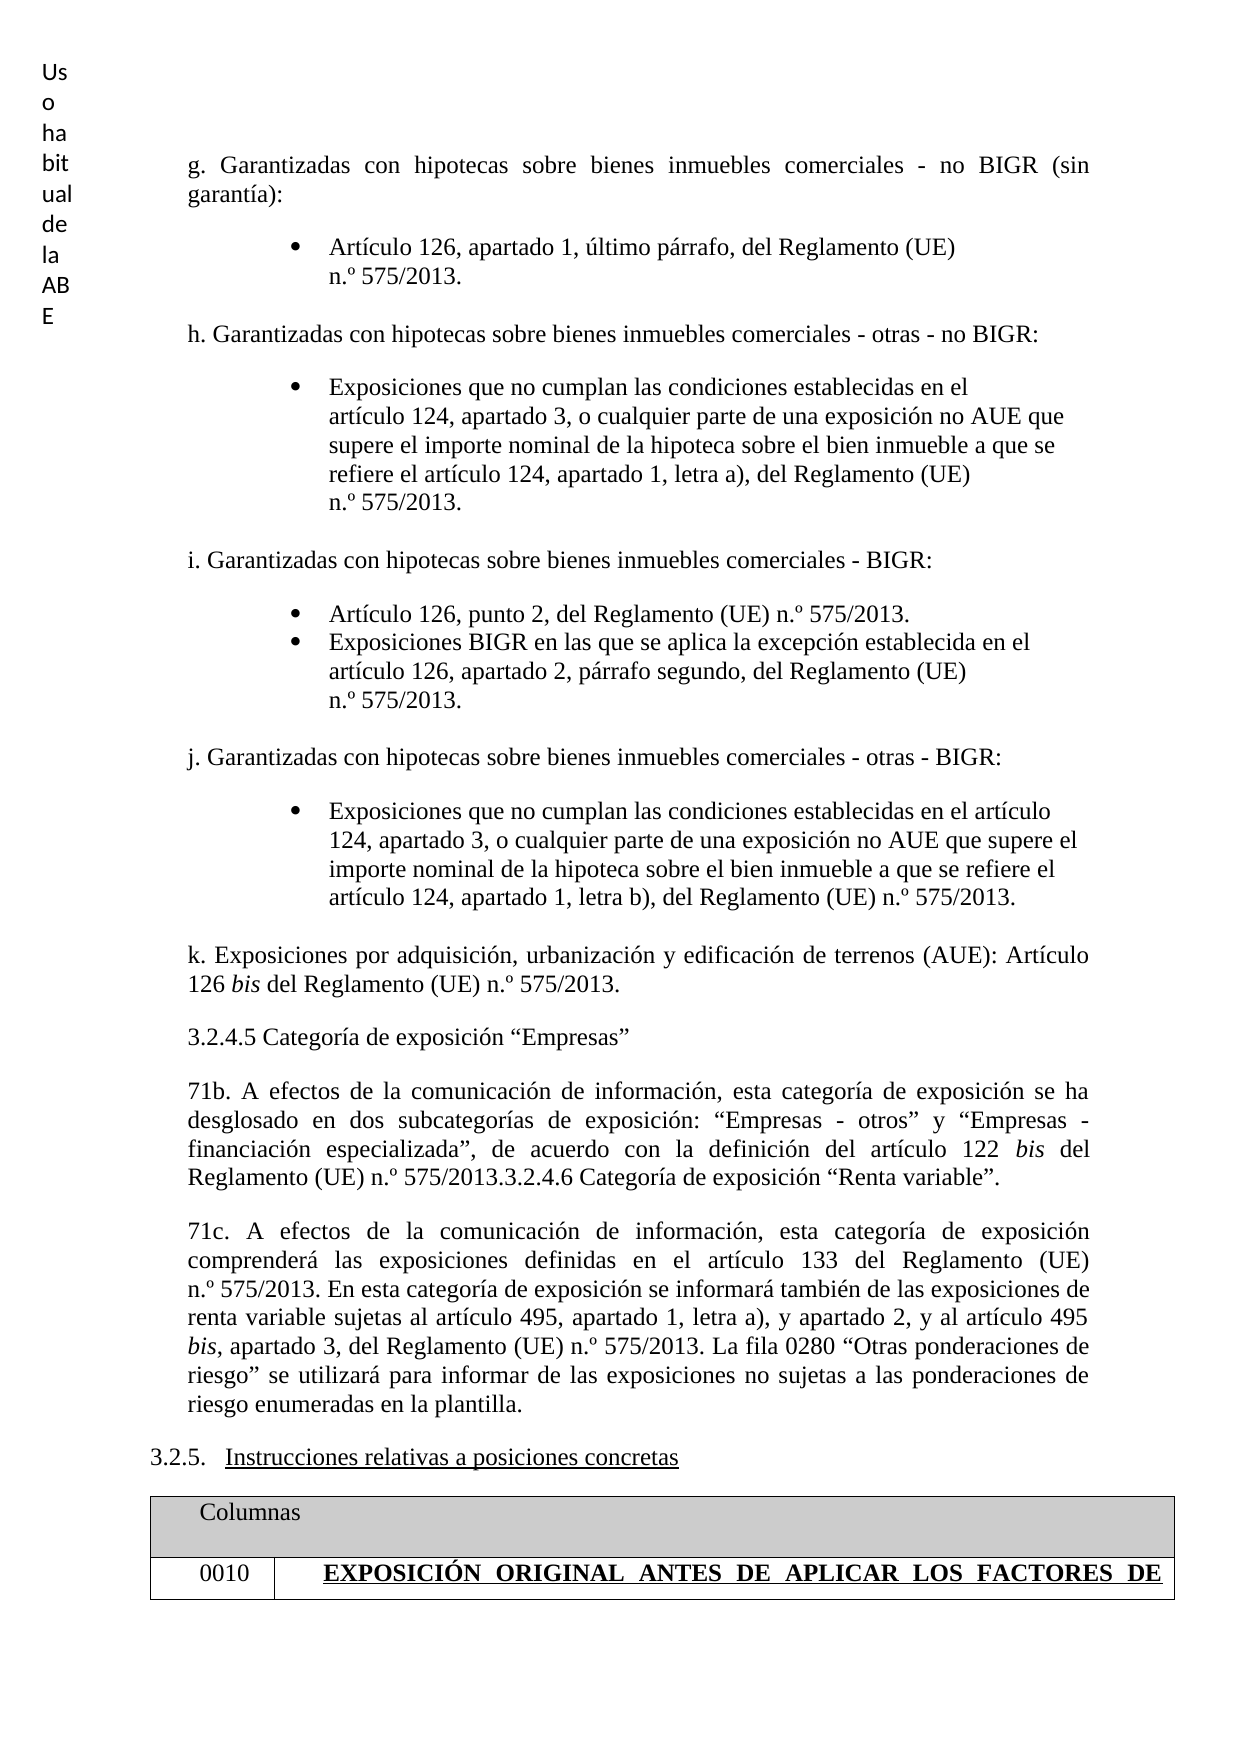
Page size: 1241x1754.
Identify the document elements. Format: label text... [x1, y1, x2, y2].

text j. Garantizadas con hipotecas sobre bienes inmuebles comerciales - otras - BIGR: [187, 742, 1090, 771]
text 71b. A efectos de la comunicación de información, esta categoría de exposición se ha desglosado en dos subcategorías de exposición: “Empresas - otros” y “Empresas - financiación especializada”, de acuerdo con la definición del artículo 122 bis del Reglamento (UE) n.º 575/2013.3.2.4.6 Categoría de exposición “Renta variable”. [187, 1076, 1090, 1191]
text g. Garantizadas con hipotecas sobre bienes inmuebles comerciales - no BIGR (sin garantía): [187, 150, 1090, 207]
list Artículo 126, punto 2, del Reglamento (UE) n.º 575/2013. [291, 599, 1090, 627]
text 71c. A efectos de la comunicación de información, esta categoría de exposición comprenderá las exposiciones definidas en el artículo 133 del Reglamento (UE) n.º 575/2013. En esta categoría de exposición se informará también de las exposiciones de renta variable sujetas al artículo 495, apartado 1, letra a), y apartado 2, y al artículo 495 bis, apartado 3, del Reglamento (UE) n.º 575/2013. La fila 0280 “Otras ponderaciones de riesgo” se utilizará para informar de las exposiciones no sujetas a las ponderaciones de riesgo enumeradas en la plantilla. [187, 1216, 1090, 1417]
list Exposiciones que no cumplan las condiciones establecidas en el artículo 124, apartado 3, o cualquier parte de una exposición no AUE que supere el importe nominal de la hipoteca sobre el bien inmueble a que se refiere el artículo 124, apartado 1, letra a), del Reglamento (UE) n.º 575/2013. [291, 372, 1090, 516]
text i. Garantizadas con hipotecas sobre bienes inmuebles comerciales - BIGR: [187, 545, 1090, 574]
text 3.2.4.5 Categoría de exposición “Empresas” [187, 1022, 1090, 1051]
list Exposiciones que no cumplan las condiciones establecidas en el artículo 124, apartado 3, o cualquier parte de una exposición no AUE que supere el importe nominal de la hipoteca sobre el bien inmueble a que se refiere el artículo 124, apartado 1, letra b), del Reglamento (UE) n.º 575/2013. [291, 796, 1090, 911]
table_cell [275, 1558, 1174, 1599]
table_cell 0010 [151, 1558, 274, 1599]
table_header Columnas [151, 1497, 1174, 1557]
list Artículo 126, apartado 1, último párrafo, del Reglamento (UE) n.º 575/2013. [291, 232, 1090, 290]
list Exposiciones BIGR en las que se aplica la excepción establecida en el artículo 126, apartado 2, párrafo segundo, del Reglamento (UE) n.º 575/2013. [291, 627, 1090, 714]
list 3.2.5. Instrucciones relativas a posiciones concretas [150, 1442, 1090, 1471]
text h. Garantizadas con hipotecas sobre bienes inmuebles comerciales - otras - no BIGR: [187, 319, 1090, 347]
text k. Exposiciones por adquisición, urbanización y edificación de terrenos (AUE): Artículo 126 bis del Reglamento (UE) n.º 575/2013. [187, 940, 1090, 997]
